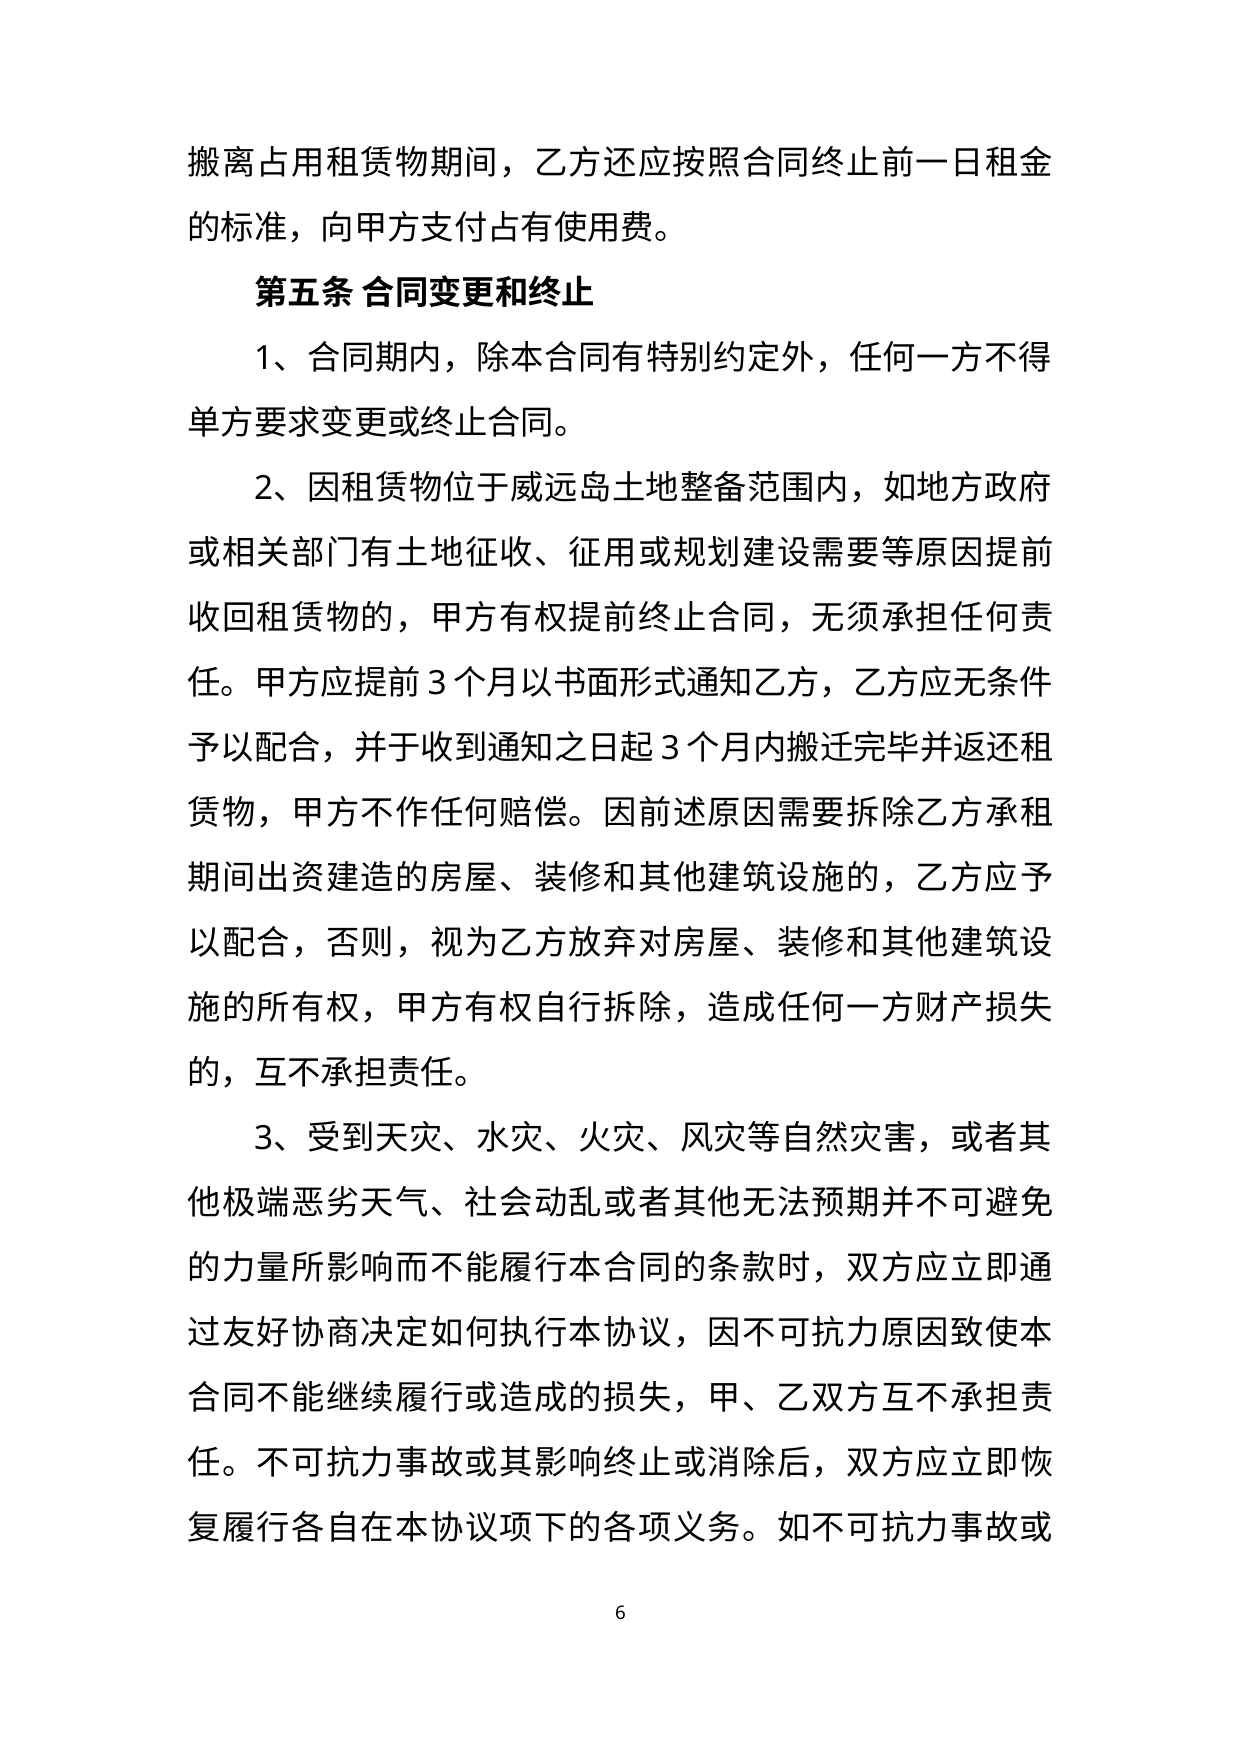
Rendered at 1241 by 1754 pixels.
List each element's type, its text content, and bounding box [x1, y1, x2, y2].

text 2、因租赁物位于威远岛土地整备范围内，如地方政府或相关部门有土地征收、征用或规划建设需要等原因提前收回租赁物的，甲方有权提前终止合同，无须承担任何责任。甲方应提前3个月以书面形式通知乙方，乙方应无条件予以配合，并于收到通知之日起3个月内搬迁完毕并返还租赁物，甲方不作任何赔偿。因前述原因需要拆除乙方承租期间出资建造的房屋、装修和其他建筑设施的，乙方应予以配合，否则，视为乙方放弃对房屋、装修和其他建筑设施的所有权，甲方有权自行拆除，造成任何一方财产损失的，互不承担责任。 [187, 453, 1053, 1103]
text 第五条 合同变更和终止 [187, 258, 1053, 323]
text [187, 1103, 1053, 1558]
text 1、合同期内，除本合同有特别约定外，任何一方不得单方要求变更或终止合同。 [187, 323, 1053, 453]
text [187, 128, 1053, 258]
